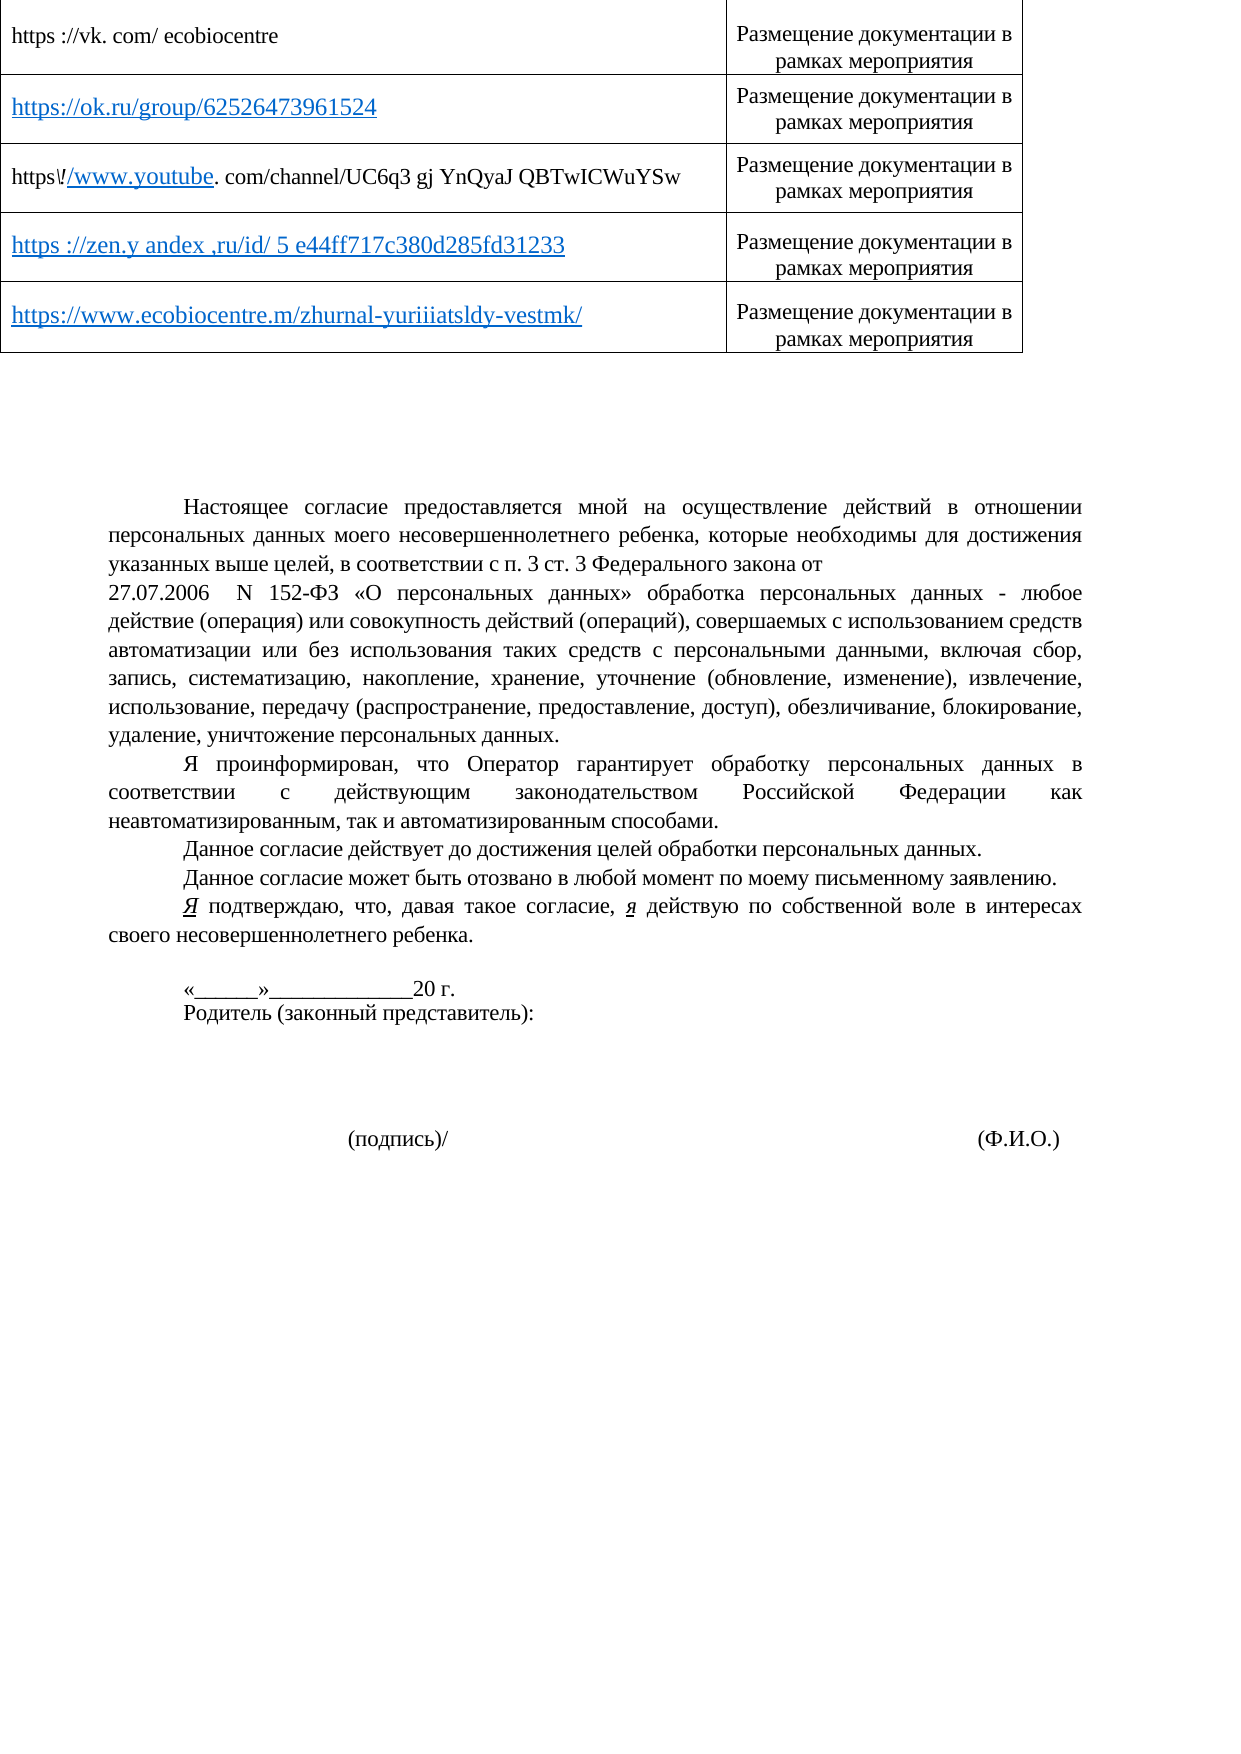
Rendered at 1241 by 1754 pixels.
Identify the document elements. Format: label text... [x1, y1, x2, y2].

text Родитель (законный представитель): [108, 1002, 1137, 1025]
text Данное согласие может быть отозвано в любой момент по моему письменному заявлению. [108, 863, 1083, 891]
text Настоящее согласие предоставляется мной на осуществление действий в отношении персональных данных моего несовершеннолетнего ребенка, которые необходимы для достижения указанных выше целей, в соответствии с п. 3 ст. 3 Федерального закона от [108, 492, 1083, 577]
text « » 20 г. [108, 978, 1137, 1001]
text Я подтверждаю, что, давая такое согласие, я действую по собственной воле в интересах своего несовершеннолетнего ребенка. [108, 891, 1083, 948]
table_cell Размещение документации в рамках мероприятия [727, 282, 1022, 352]
table_cell Размещение документации в рамках мероприятия [727, 75, 1022, 142]
table_cell https\!/www.youtube. com/channel/UC6q3 gj YnQyaJ QBTwICWuYSw [1, 144, 726, 212]
text (подпись)/ [348, 1128, 448, 1151]
text Данное согласие действует до достижения целей обработки персональных данных. [108, 834, 1137, 863]
table_cell Размещение документации в рамках мероприятия [727, 213, 1022, 281]
table_cell https://ok.ru/group/62526473961524 [1, 75, 726, 142]
table_cell https://www.ecobiocentre.m/zhurnal-yuriiiatsldy-vestmk/ [1, 282, 726, 352]
table_cell Размещение документации в рамках мероприятия [727, 144, 1022, 212]
text Я проинформирован, что Оператор гарантирует обработку персональных данных в соответствии с действующим законодательством Российской Федерации как неавтоматизированным, так и автоматизированным способами. [108, 748, 1083, 834]
list N 152-ФЗ «О персональных данных» обработка персональных данных - любое действие (операция) или совокупность действий (операций), совершаемых с использованием средств автоматизации или без использования таких средств с персональными данными, включая сбор, запись, систематизацию, накопление, хранение, уточнение (обновление, изменение), извлечение, использование, передачу (распространение, предоставление, доступ), обезличивание, блокирование, удаление, уничтожение персональных данных. [108, 577, 1083, 748]
table_header Размещение документации в рамках мероприятия [727, 0, 1022, 73]
table_header https ://vk. com/ ecobiocentre [1, 0, 726, 73]
table_cell https ://zen.y andex ,ru/id/ 5 e44ff717c380d285fd31233 [1, 213, 726, 281]
text (Ф.И.О.) [977, 1128, 1060, 1151]
